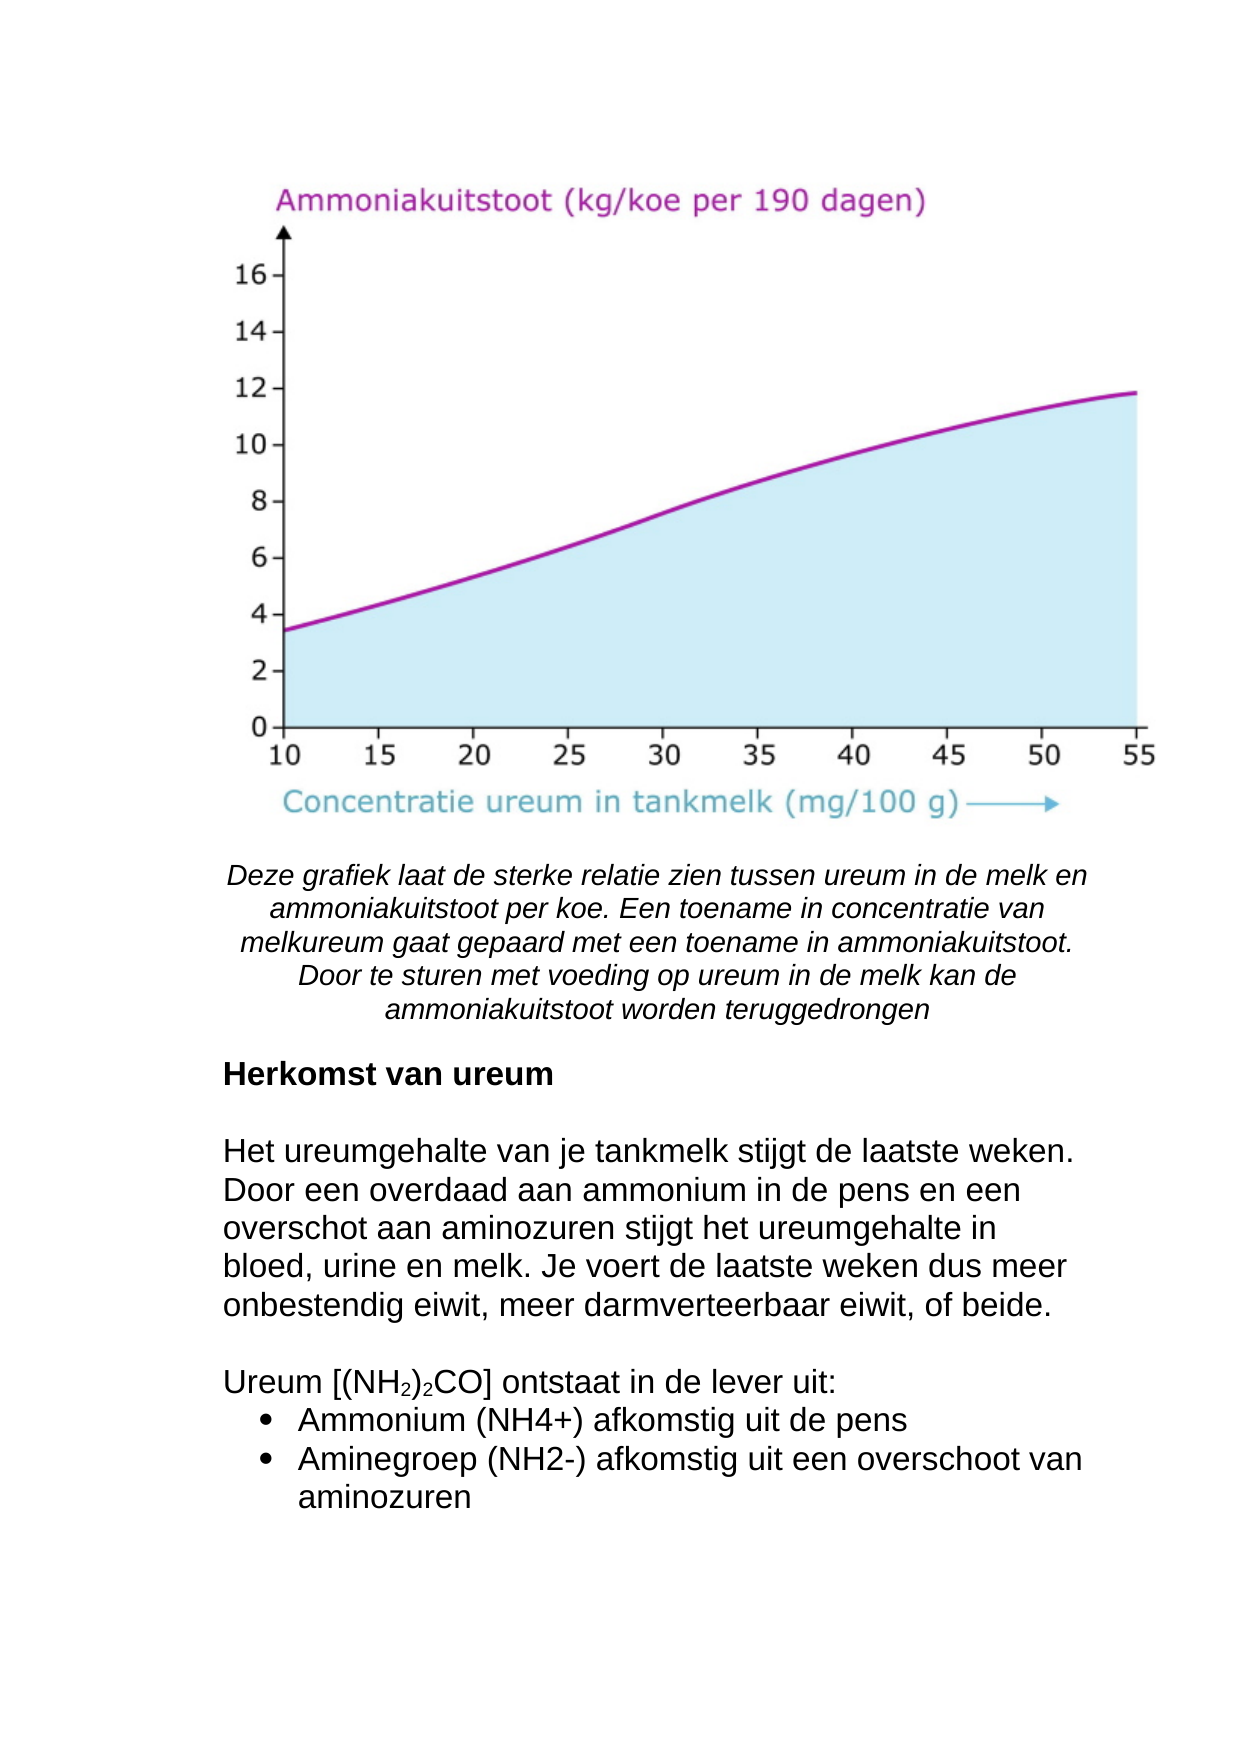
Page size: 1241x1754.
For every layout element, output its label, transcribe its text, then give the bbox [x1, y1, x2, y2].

list Ammonium (NH4+) afkomstig uit de pens [260, 1400, 1093, 1439]
list Deze grafiek laat de sterke relatie zien tussen ureum in de melk en ammoniakuitstoot per koe. Een toename in concentratie van melkureum gaat gepaard met een toename in ammoniakuitstoot. Door te sturen met voeding op ureum in de melk kan de ammoniakuitstoot worden teruggedrongen [223, 858, 1093, 1026]
list Het ureumgehalte van je tankmelk stijgt de laatste weken. Door een overdaad aan ammonium in de pens en een overschot aan aminozuren stijgt het ureumgehalte in bloed, urine en melk. Je voert de laatste weken dus meer onbestendig eiwit, meer darmverteerbaar eiwit, of beide. Ureum [(NH2)2CO] ontstaat in de lever uit: [223, 1131, 1093, 1400]
picture [222, 147, 1168, 858]
list Aminegroep (NH2-) afkomstig uit een overschoot van aminozuren [260, 1439, 1093, 1516]
list Herkomst van ureum [223, 1054, 1093, 1093]
